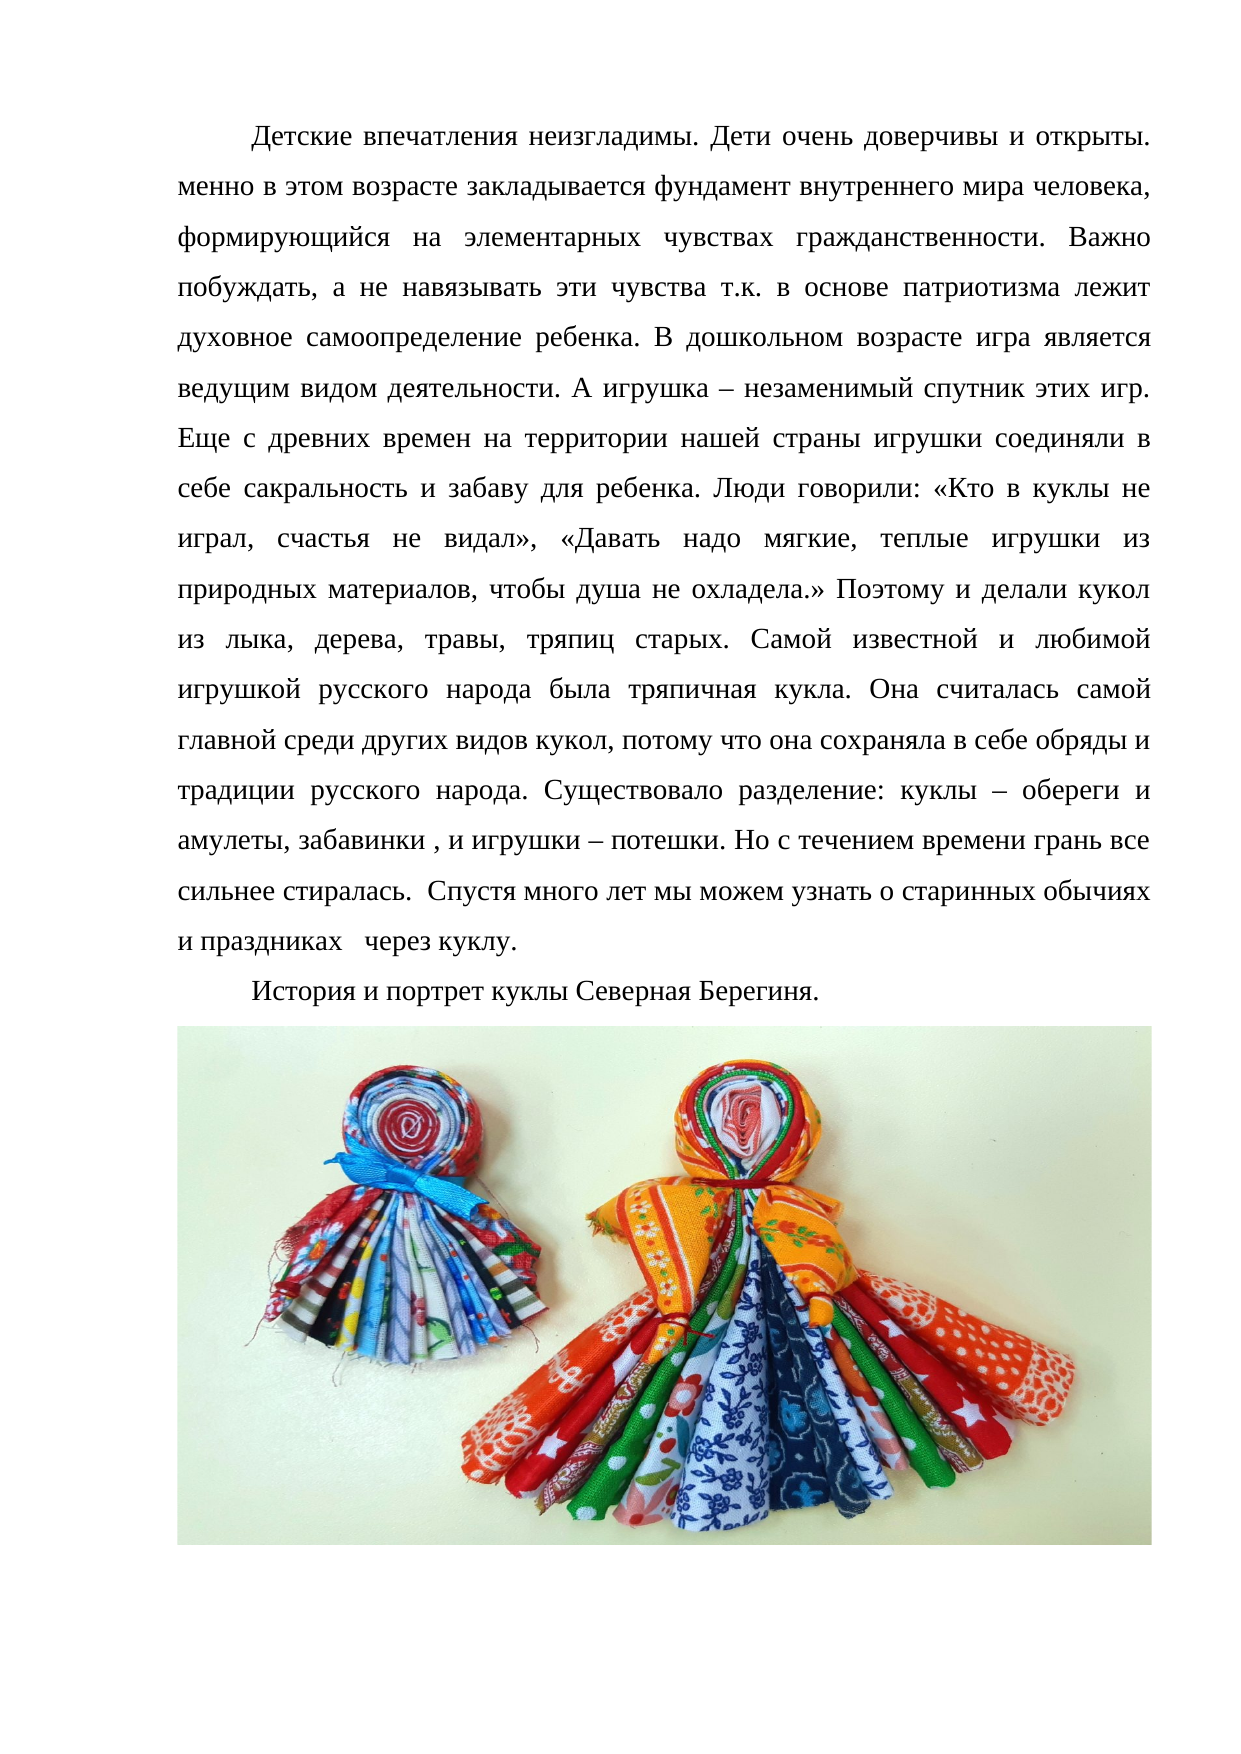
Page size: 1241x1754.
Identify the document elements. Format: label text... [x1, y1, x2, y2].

text Детские впечатления неизгладимы. Дети очень доверчивы и открыты. менно в этом возрасте закладывается фундамент внутреннего мира человека, формирующийся на элементарных чувствах гражданственности. Важно побуждать, а не навязывать эти чувства т.к. в основе патриотизма лежит духовное самоопределение ребенка. В дошкольном возрасте игра является ведущим видом деятельности. А игрушка – незаменимый спутник этих игр. Еще с древних времен на территории нашей страны игрушки соединяли в себе сакральность и забаву для ребенка. Люди говорили: «Кто в куклы не играл, счастья не видал», «Давать надо мягкие, теплые игрушки из природных материалов, чтобы душа не охладела.» Поэтому и делали кукол из лыка, дерева, травы, тряпиц старых. Самой известной и любимой игрушкой русского народа была тряпичная кукла. Она считалась самой главной среди других видов кукол, потому что она сохраняла в себе обряды и традиции русского народа. Существовало разделение: куклы – обереги и амулеты, забавинки , и игрушки – потешки. Но с течением времени грань все сильнее стиралась. Спустя много лет мы можем узнать о старинных обычиях и праздниках через куклу. [177, 118, 1152, 957]
picture [177, 1026, 1152, 1545]
text История и портрет куклы Северная Берегиня. [177, 973, 1152, 1007]
